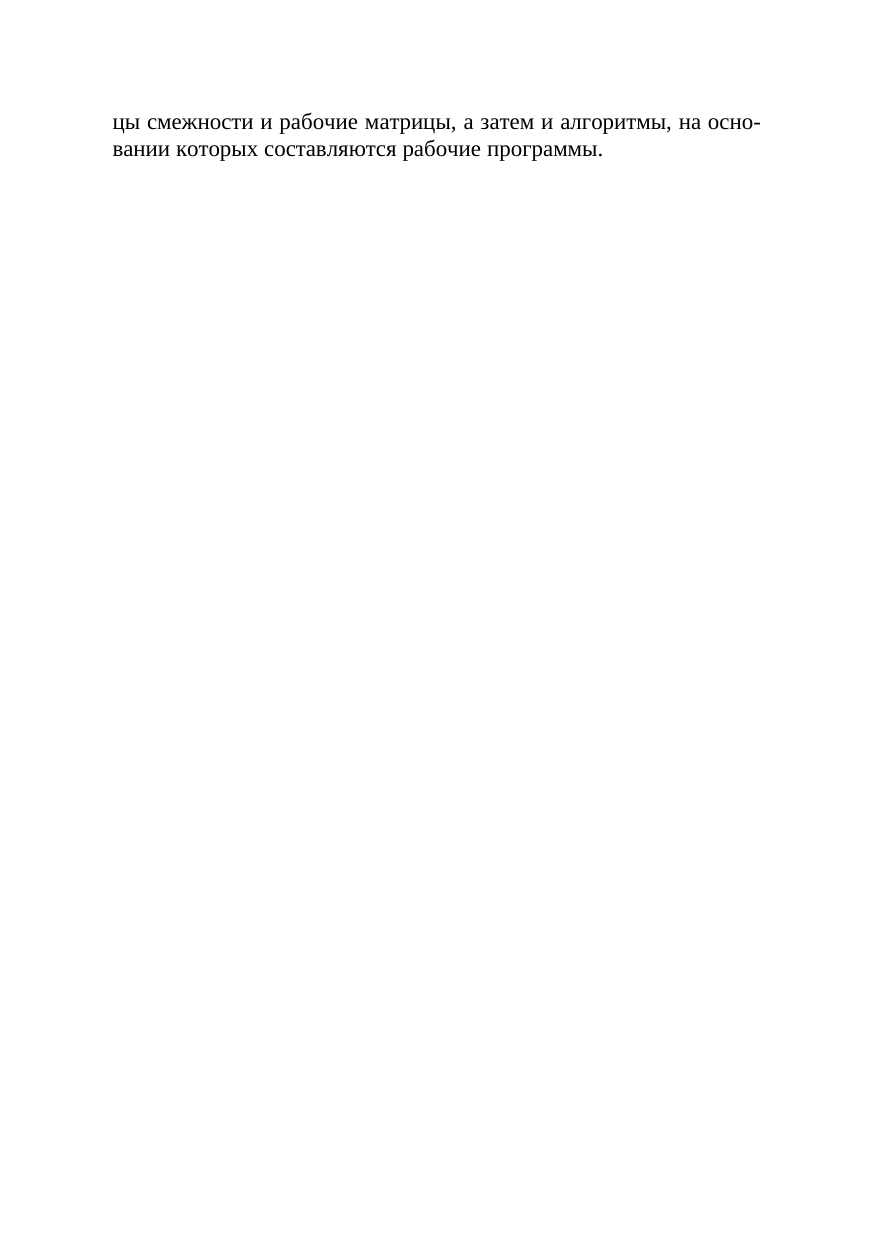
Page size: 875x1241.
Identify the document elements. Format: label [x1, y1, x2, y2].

text [112, 108, 762, 161]
